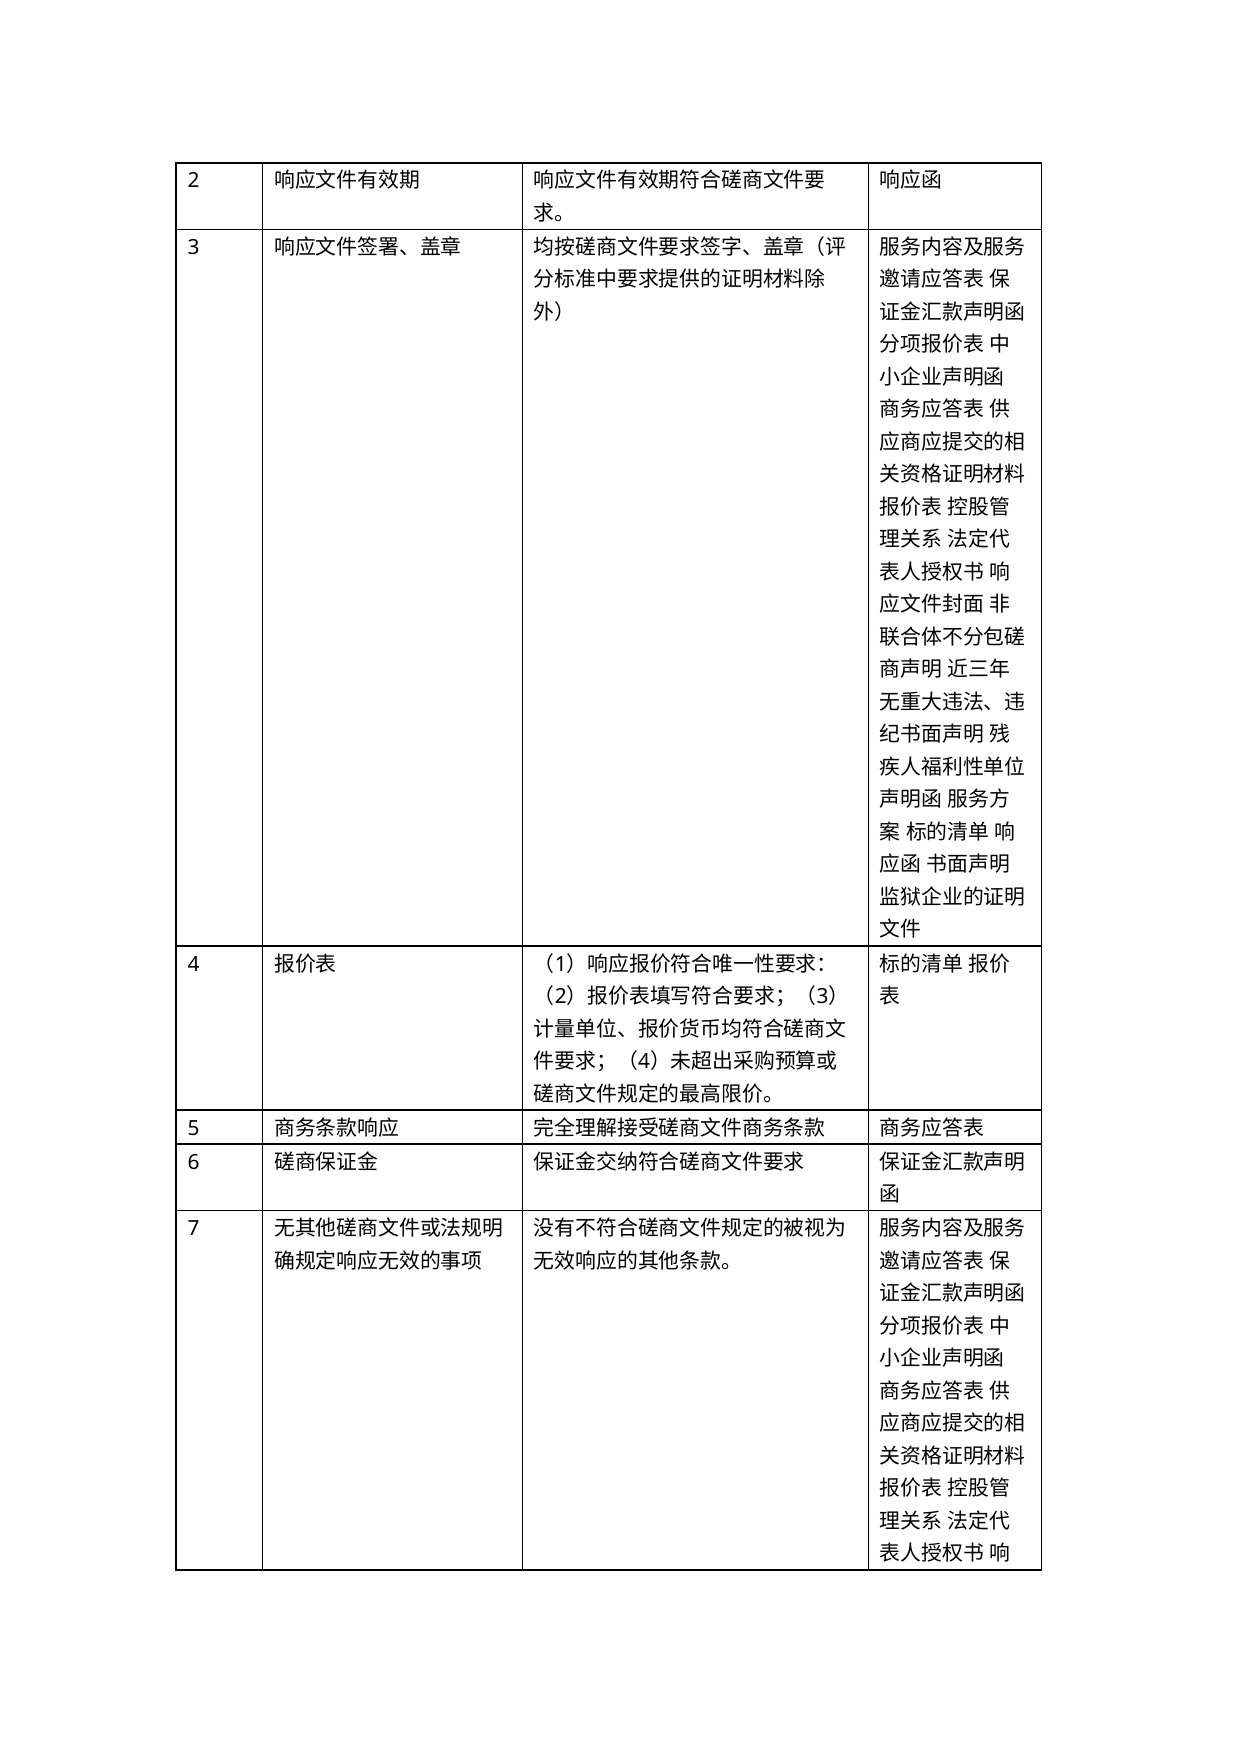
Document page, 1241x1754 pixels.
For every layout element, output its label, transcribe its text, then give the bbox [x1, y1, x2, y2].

table_cell 响应函 [869, 164, 1041, 228]
table_cell 标的清单 报价表 [869, 947, 1041, 1109]
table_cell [869, 1211, 1041, 1569]
table_cell 5 [177, 1111, 262, 1143]
table_cell 7 [177, 1211, 262, 1569]
table_cell （1）响应报价符合唯一性要求：（2）报价表填写符合要求；（3）计量单位、报价货币均符合磋商文件要求；（4）未超出采购预算或磋商文件规定的最高限价。 [523, 947, 868, 1109]
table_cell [263, 1211, 522, 1569]
table_cell 保证金汇款声明函 [869, 1145, 1041, 1210]
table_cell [523, 1211, 868, 1569]
table_cell 商务应答表 [869, 1111, 1041, 1143]
table_cell 均按磋商文件要求签字、盖章（评分标准中要求提供的证明材料除外） [523, 230, 868, 945]
table_cell 报价表 [263, 947, 522, 1109]
table_cell 6 [177, 1145, 262, 1210]
table_cell 完全理解接受磋商文件商务条款 [523, 1111, 868, 1143]
table_cell 2 [177, 164, 262, 228]
table_cell 磋商保证金 [263, 1145, 522, 1210]
table_cell 响应文件签署、盖章 [263, 230, 522, 945]
table_cell 响应文件有效期符合磋商文件要求。 [523, 164, 868, 228]
table_cell 商务条款响应 [263, 1111, 522, 1143]
table_cell 响应文件有效期 [263, 164, 522, 228]
table_cell 保证金交纳符合磋商文件要求 [523, 1145, 868, 1210]
table_cell 4 [177, 947, 262, 1109]
table_cell 3 [177, 230, 262, 945]
